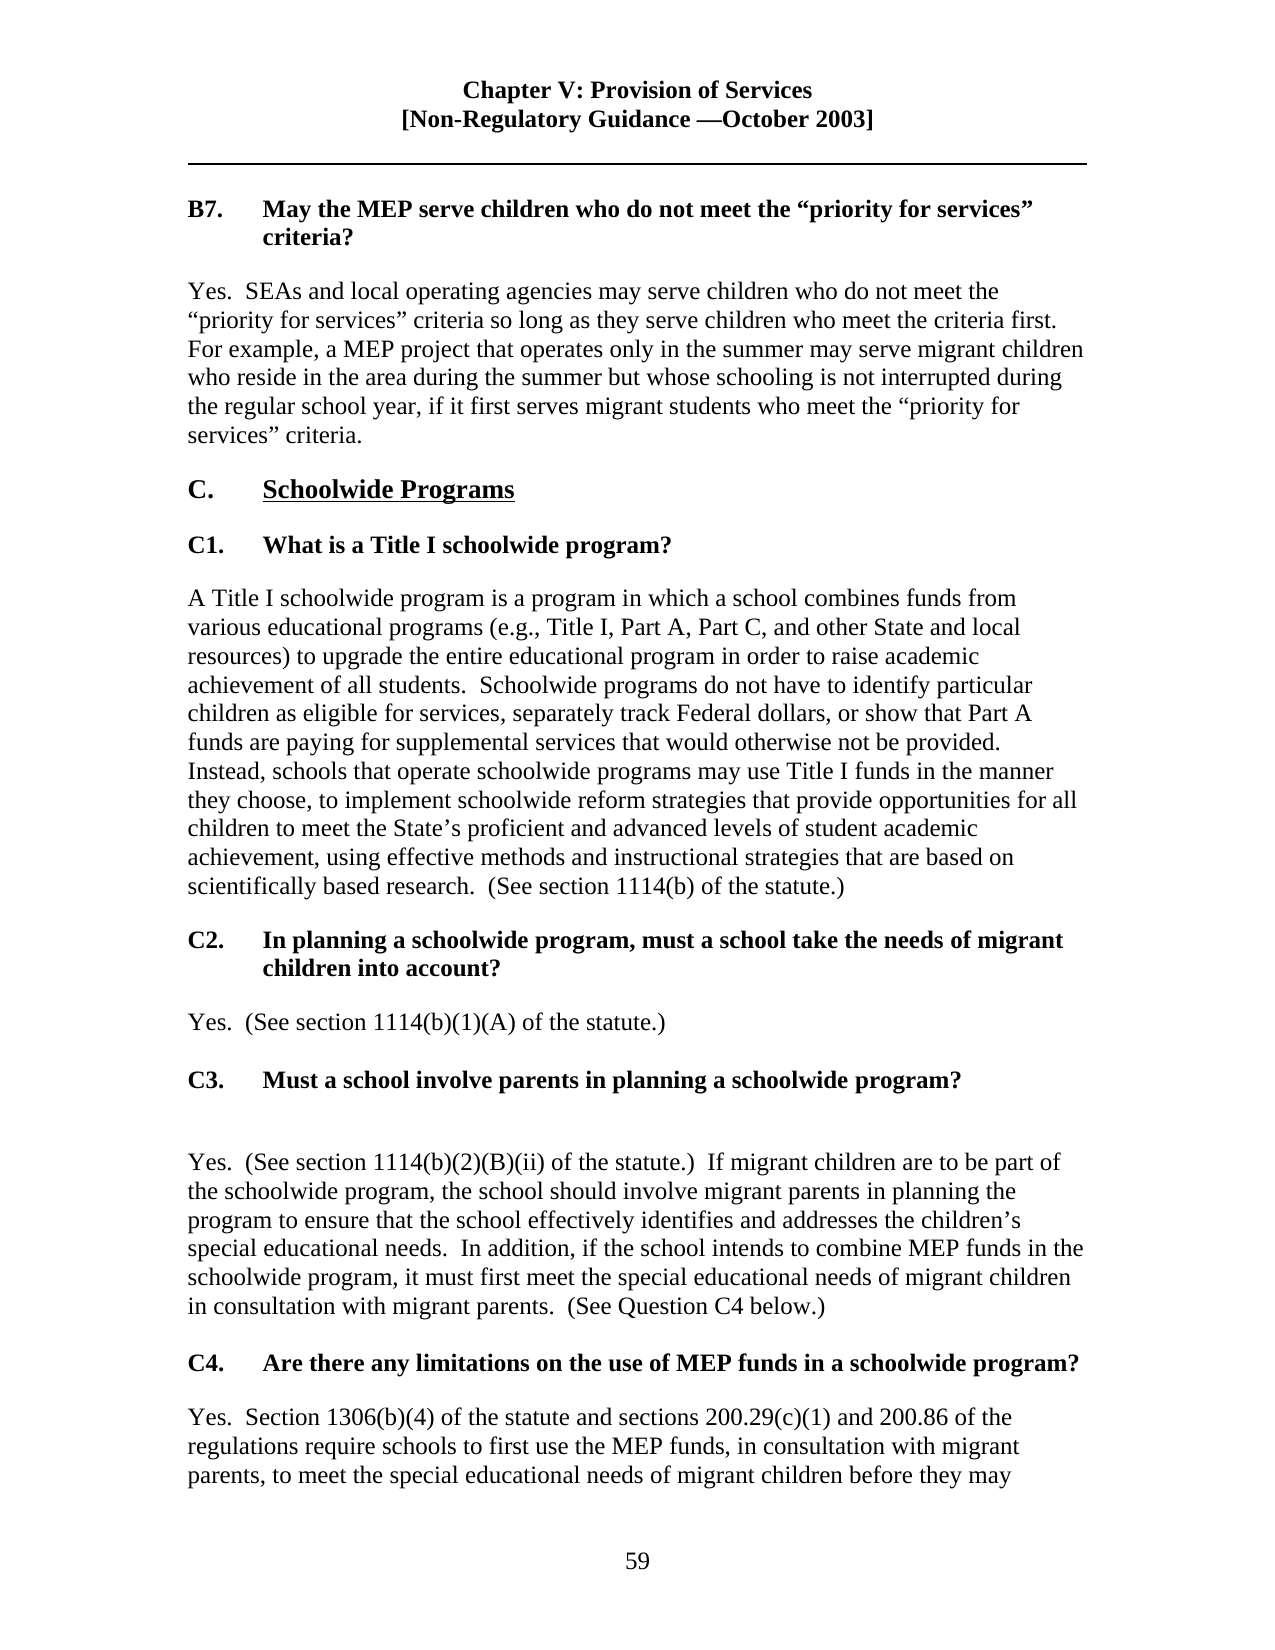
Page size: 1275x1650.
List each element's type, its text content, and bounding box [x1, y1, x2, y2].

subtitle C1. What is a Title I schoolwide program? [187, 530, 1087, 558]
text Yes. (See section 1114(b)(2)(B)(ii) of the statute.) If migrant children are to be part of the schoolwide program, the school should involve migrant parents in planning the program to ensure that the school effectively identifies and addresses the children’s special educational needs. In addition, if the school intends to combine MEP funds in the schoolwide program, it must first meet the special educational needs of migrant children in consultation with migrant parents. (See Question C4 below.) [187, 1147, 1087, 1320]
subtitle C4. Are there any limitations on the use of MEP funds in a schoolwide program? [187, 1348, 1087, 1377]
subtitle C3. Must a school involve parents in planning a schoolwide program? [187, 1065, 1087, 1093]
text Yes. SEAs and local operating agencies may serve children who do not meet the “priority for services” criteria so long as they serve children who meet the criteria first. For example, a MEP project that operates only in the summer may serve migrant children who reside in the area during the summer but whose schooling is not interrupted during the regular school year, if it first serves migrant students who meet the “priority for services” criteria. [187, 276, 1087, 449]
text A Title I schoolwide program is a program in which a school combines funds from various educational programs (e.g., Title I, Part A, Part C, and other State and local resources) to upgrade the entire educational program in order to raise academic achievement of all students. Schoolwide programs do not have to identify particular children as eligible for services, separately track Federal dollars, or show that Part A funds are paying for supplemental services that would otherwise not be provided. Instead, schools that operate schoolwide programs may use Title I funds in the manner they choose, to implement schoolwide reform strategies that provide opportunities for all children to meet the State’s proficient and advanced levels of student academic achievement, using effective methods and instructional strategies that are based on scientifically based research. (See section 1114(b) of the statute.) [187, 583, 1087, 900]
text Yes. (See section 1114(b)(1)(A) of the statute.) [187, 1007, 1087, 1036]
subtitle C2. In planning a schoolwide program, must a school take the needs of migrant children into account? [187, 925, 1087, 982]
subtitle Schoolwide Programs [187, 474, 1087, 505]
subtitle B7. May the MEP serve children who do not meet the “priority for services” criteria? [187, 194, 1087, 251]
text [187, 1402, 1087, 1488]
